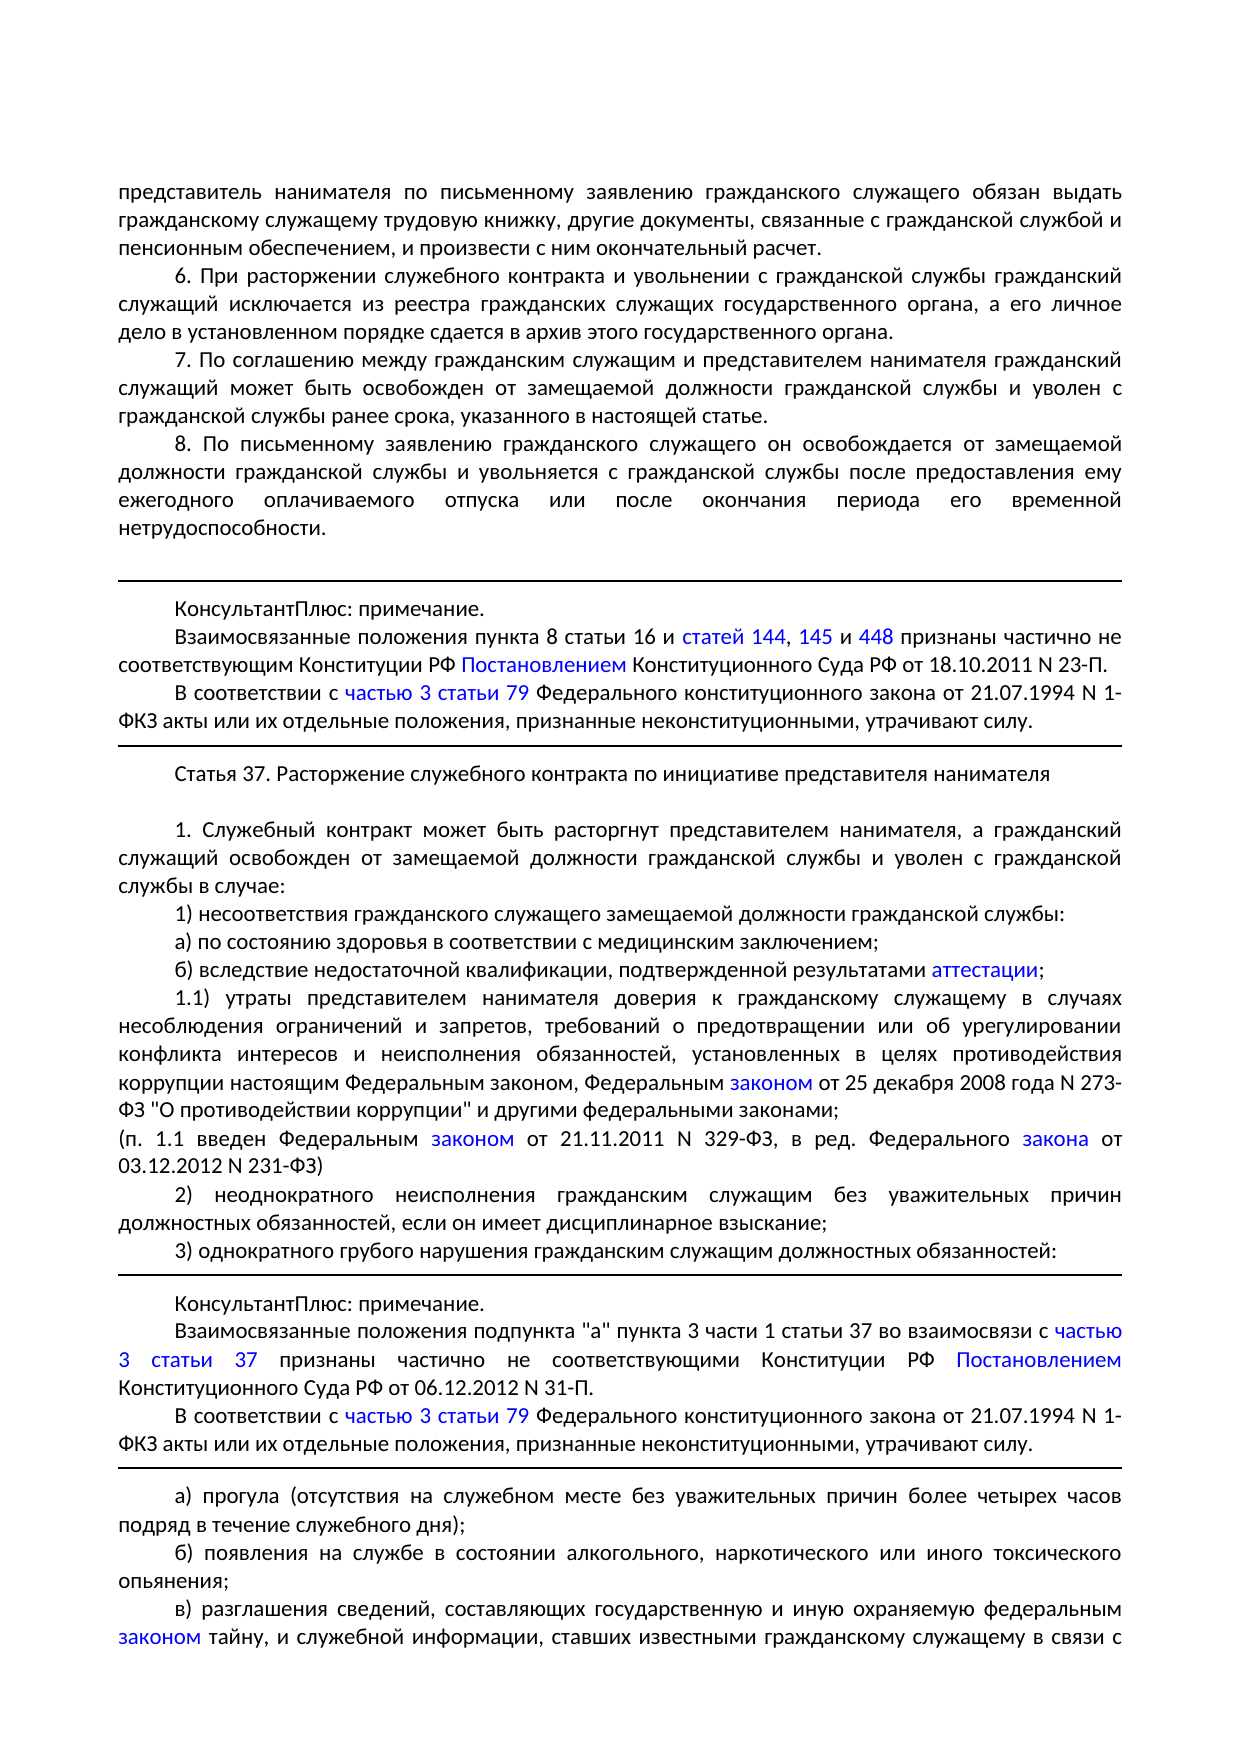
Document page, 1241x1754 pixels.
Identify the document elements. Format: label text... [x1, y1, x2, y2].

text КонсультантПлюс: примечание. [118, 1289, 1122, 1317]
text 1.1) утраты представителем нанимателя доверия к гражданскому служащему в случаях несоблюдения ограничений и запретов, требований о предотвращении или об урегулировании конфликта интересов и неисполнения обязанностей, установленных в целях противодействия коррупции настоящим Федеральным законом, Федеральным законом от 25 декабря 2008 года N 273-ФЗ "О противодействии коррупции" и другими федеральными законами; [118, 983, 1122, 1124]
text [118, 177, 1122, 261]
text б) вследствие недостаточной квалификации, подтвержденной результатами аттестации; [118, 956, 1122, 983]
text В соответствии с частью 3 статьи 79 Федерального конституционного закона от 21.07.1994 N 1-ФКЗ акты или их отдельные положения, признанные неконституционными, утрачивают силу. [118, 1401, 1122, 1457]
text 7. По соглашению между гражданским служащим и представителем нанимателя гражданский служащий может быть освобожден от замещаемой должности гражданской службы и уволен с гражданской службы ранее срока, указанного в настоящей статье. [118, 345, 1122, 429]
text а) прогула (отсутствия на служебном месте без уважительных причин более четырех часов подряд в течение служебного дня); [118, 1482, 1122, 1538]
text Взаимосвязанные положения подпункта "а" пункта 3 части 1 статьи 37 во взаимосвязи с частью 3 статьи 37 признаны частично не соответствующими Конституции РФ Постановлением Конституционного Суда РФ от 06.12.2012 N 31-П. [118, 1317, 1122, 1401]
text 1) несоответствия гражданского служащего замещаемой должности гражданской службы: [118, 899, 1122, 927]
text (п. 1.1 введен Федеральным законом от 21.11.2011 N 329-ФЗ, в ред. Федерального закона от 03.12.2012 N 231-ФЗ) [118, 1124, 1122, 1180]
text 1. Служебный контракт может быть расторгнут представителем нанимателя, а гражданский служащий освобожден от замещаемой должности гражданской службы и уволен с гражданской службы в случае: [118, 815, 1122, 899]
text В соответствии с частью 3 статьи 79 Федерального конституционного закона от 21.07.1994 N 1-ФКЗ акты или их отдельные положения, признанные неконституционными, утрачивают силу. [118, 678, 1122, 734]
text б) появления на службе в состоянии алкогольного, наркотического или иного токсического опьянения; [118, 1538, 1122, 1594]
text 2) неоднократного неисполнения гражданским служащим без уважительных причин должностных обязанностей, если он имеет дисциплинарное взыскание; [118, 1180, 1122, 1236]
text 6. При расторжении служебного контракта и увольнении с гражданской службы гражданский служащий исключается из реестра гражданских служащих государственного органа, а его личное дело в установленном порядке сдается в архив этого государственного органа. [118, 261, 1122, 345]
text а) по состоянию здоровья в соответствии с медицинским заключением; [118, 927, 1122, 956]
text 3) однократного грубого нарушения гражданским служащим должностных обязанностей: [118, 1236, 1122, 1264]
text КонсультантПлюс: примечание. [118, 594, 1122, 622]
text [118, 1594, 1122, 1650]
text 8. По письменному заявлению гражданского служащего он освобождается от замещаемой должности гражданской службы и увольняется с гражданской службы после предоставления ему ежегодного оплачиваемого отпуска или после окончания периода его временной нетрудоспособности. [118, 429, 1122, 541]
text Взаимосвязанные положения пункта 8 статьи 16 и статей 144, 145 и 448 признаны частично не соответствующим Конституции РФ Постановлением Конституционного Суда РФ от 18.10.2011 N 23-П. [118, 622, 1122, 678]
text Статья 37. Расторжение служебного контракта по инициативе представителя нанимателя [118, 759, 1122, 787]
